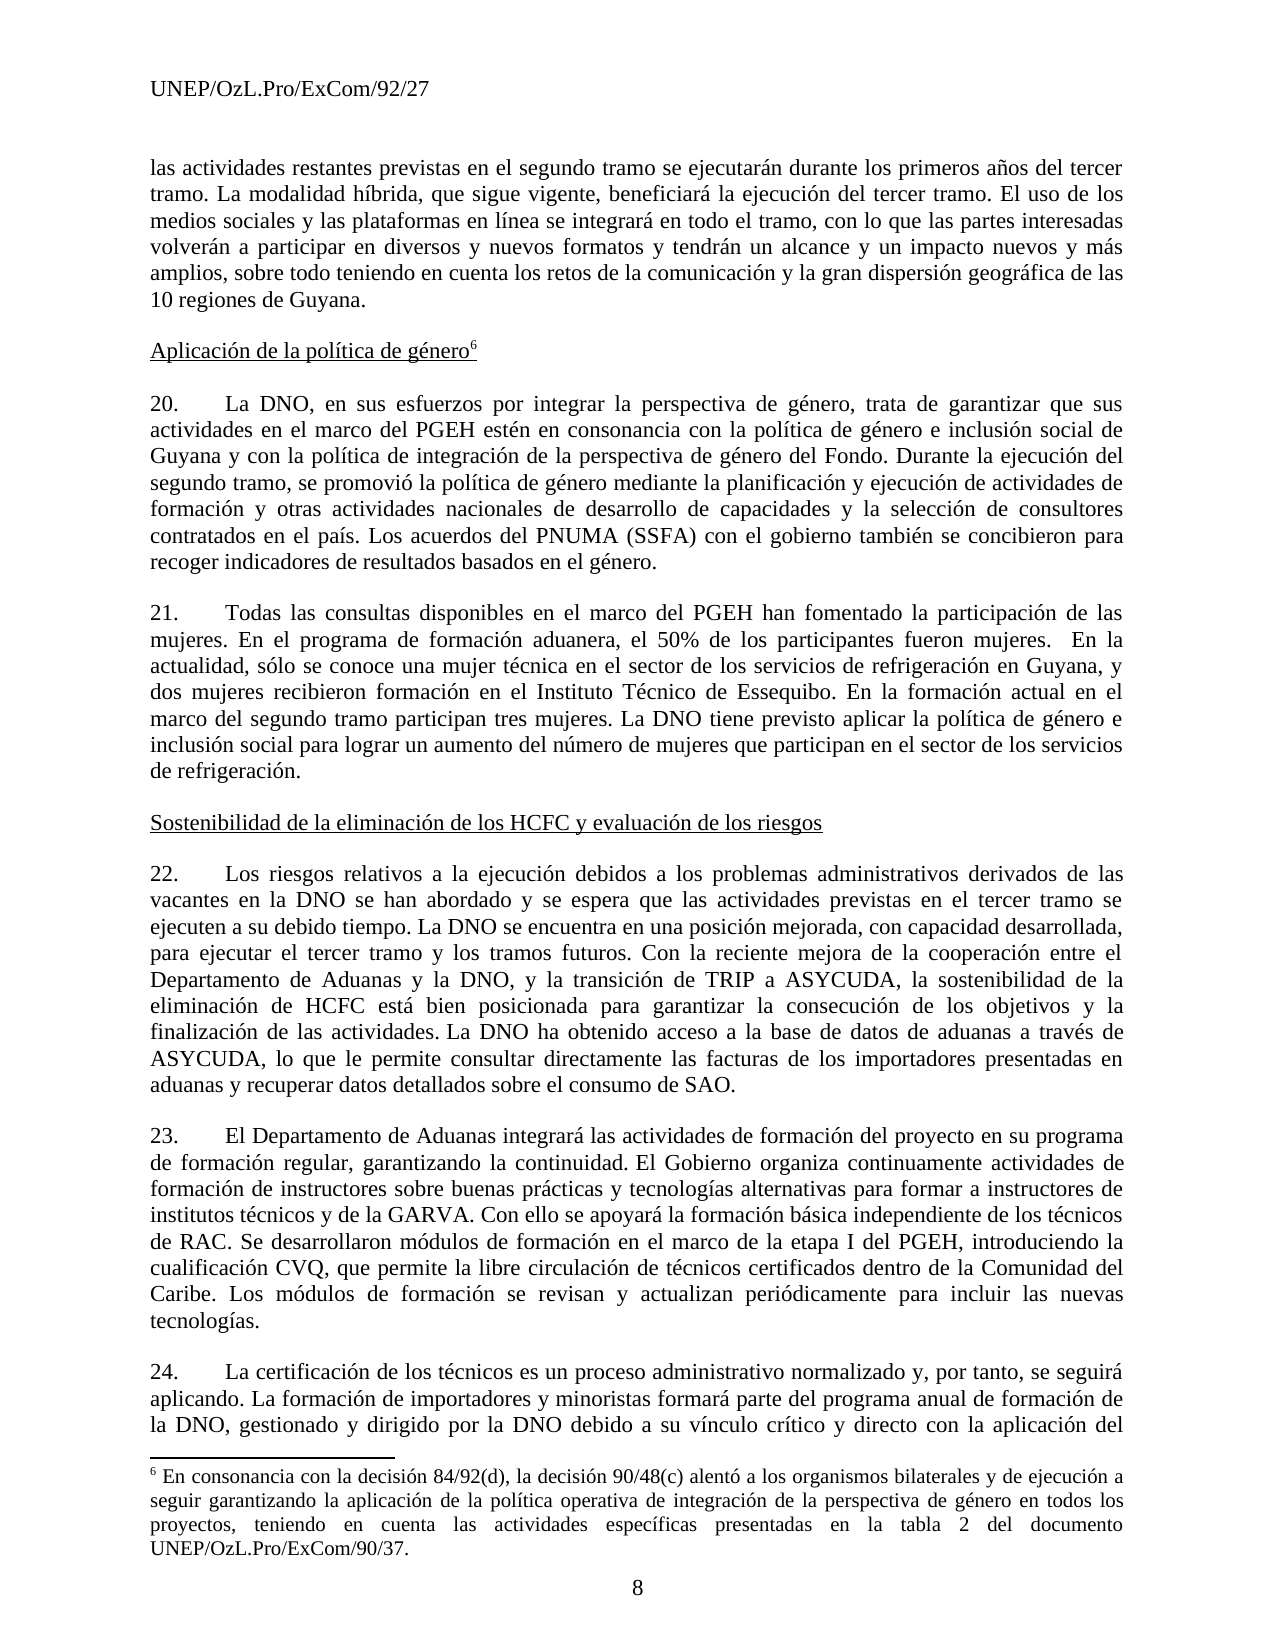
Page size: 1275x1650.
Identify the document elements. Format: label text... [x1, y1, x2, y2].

subtitle Sostenibilidad de la eliminación de los HCFC y evaluación de los riesgos [150, 809, 1125, 835]
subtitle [150, 1358, 1125, 1437]
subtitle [150, 154, 1125, 312]
subtitle El Departamento de Aduanas integrará las actividades de formación del proyecto en su programa de formación regular, garantizando la continuidad. El Gobierno organiza continuamente actividades de formación de instructores sobre buenas prácticas y tecnologías alternativas para formar a instructores de institutos técnicos y de la GARVA. Con ello se apoyará la formación básica independiente de los técnicos de RAC. Se desarrollaron módulos de formación en el marco de la etapa I del PGEH, introduciendo la cualificación CVQ, que permite la libre circulación de técnicos certificados dentro de la Comunidad del Caribe. Los módulos de formación se revisan y actualizan periódicamente para incluir las nuevas tecnologías. [150, 1122, 1125, 1333]
subtitle Los riesgos relativos a la ejecución debidos a los problemas administrativos derivados de las vacantes en la DNO se han abordado y se espera que las actividades previstas en el tercer tramo se ejecuten a su debido tiempo. La DNO se encuentra en una posición mejorada, con capacidad desarrollada, para ejecutar el tercer tramo y los tramos futuros. Con la reciente mejora de la cooperación entre el Departamento de Aduanas y la DNO, y la transición de TRIP a ASYCUDA, la sostenibilidad de la eliminación de HCFC está bien posicionada para garantizar la consecución de los objetivos y la finalización de las actividades. La DNO ha obtenido acceso a la base de datos de aduanas a través de ASYCUDA, lo que le permite consultar directamente las facturas de los importadores presentadas en aduanas y recuperar datos detallados sobre el consumo de SAO. [150, 860, 1125, 1097]
subtitle Todas las consultas disponibles en el marco del PGEH han fomentado la participación de las mujeres. En el programa de formación aduanera, el 50% de los participantes fueron mujeres. En la actualidad, sólo se conoce una mujer técnica en el sector de los servicios de refrigeración en Guyana, y dos mujeres recibieron formación en el Instituto Técnico de Essequibo. En la formación actual en el marco del segundo tramo participan tres mujeres. La DNO tiene previsto aplicar la política de género e inclusión social para lograr un aumento del número de mujeres que participan en el sector de los servicios de refrigeración. [150, 599, 1125, 784]
subtitle La DNO, en sus esfuerzos por integrar la perspectiva de género, trata de garantizar que sus actividades en el marco del PGEH estén en consonancia con la política de género e inclusión social de Guyana y con la política de integración de la perspectiva de género del Fondo. Durante la ejecución del segundo tramo, se promovió la política de género mediante la planificación y ejecución de actividades de formación y otras actividades nacionales de desarrollo de capacidades y la selección de consultores contratados en el país. Los acuerdos del PNUMA (SSFA) con el gobierno también se concibieron para recoger indicadores de resultados basados en el género. [150, 390, 1125, 574]
text Aplicación de la política de género [150, 337, 1125, 363]
